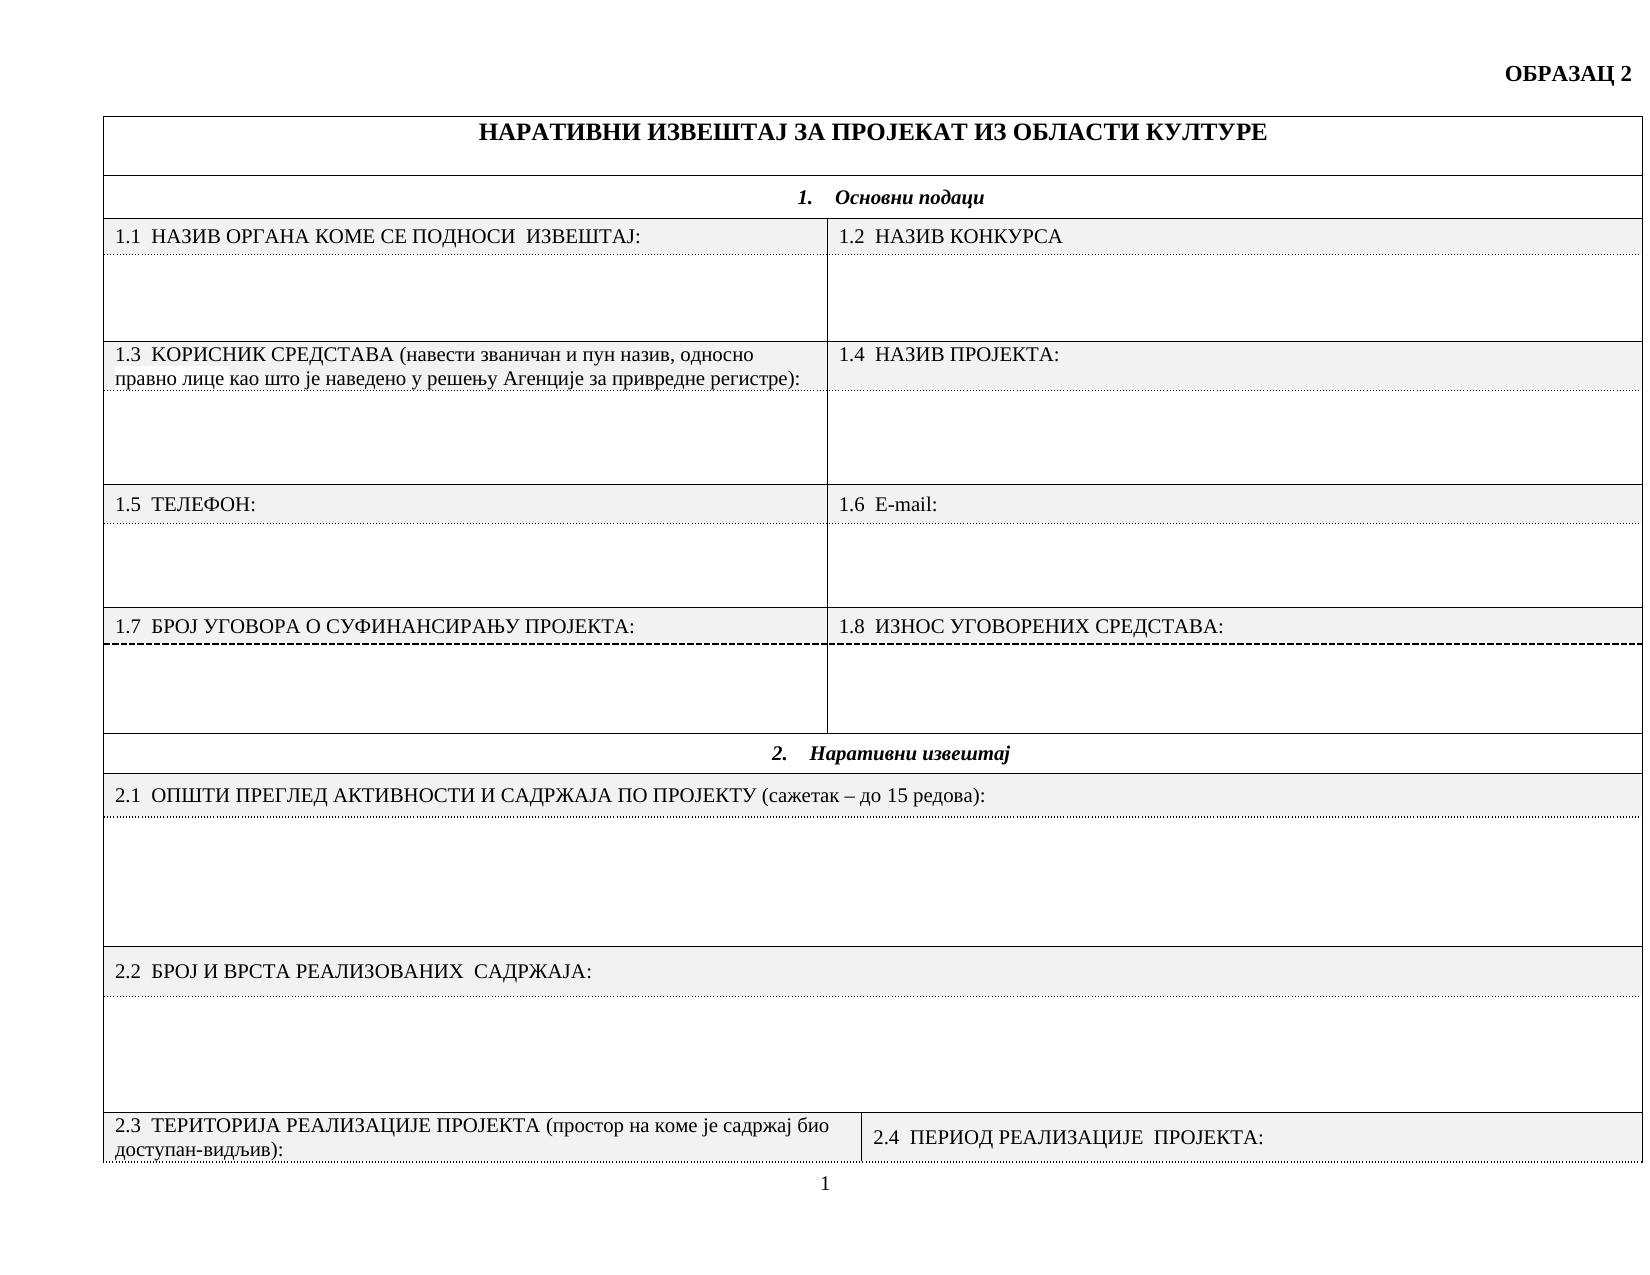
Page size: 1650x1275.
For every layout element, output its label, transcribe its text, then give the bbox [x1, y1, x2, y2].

table_cell 2.1 ОПШТИ ПРЕГЛЕД АКТИВНОСТИ И САДРЖАЈА ПО ПРОЈЕКТУ (сажетак – до 15 редова): [104, 774, 1642, 816]
table_cell 1.3 KOРИСНИК СРЕДСТАВА (навести званичан и пун назив, односно правно лицe као што је наведено у решењу Агенције за привредне регистре): [104, 342, 827, 390]
table_cell [828, 254, 1642, 341]
table_cell [828, 523, 1642, 607]
table_cell 2.3 ТЕРИТОРИЈА РЕАЛИЗАЦИЈЕ ПРОЈЕКТА (простор на коме је садржај био доступан-видљив): [104, 1113, 861, 1161]
table_cell 1.1 НАЗИВ ОРГАНА КОМЕ СЕ ПОДНОСИ ИЗВЕШТАЈ: [104, 219, 827, 254]
table_cell [104, 523, 827, 607]
table_cell 1.8 ИЗНОС УГОВОРЕНИХ СРЕДСТАВА: [828, 608, 1642, 643]
table_cell [104, 254, 827, 341]
table_cell 1.2 НАЗИВ КОНКУРСА [828, 219, 1642, 254]
table_cell [104, 643, 827, 733]
table_cell [104, 816, 1642, 946]
table_cell Наративни извештај [104, 734, 1642, 773]
table_cell 2.4 ПЕРИОД РЕАЛИЗАЦИЈЕ ПРОЈЕКТА: [862, 1113, 1642, 1161]
table_cell 2.2 БРОЈ И ВРСТА РЕАЛИЗОВАНИХ САДРЖАЈА: [104, 947, 1642, 996]
table_cell 1.4 НАЗИВ ПРОЈЕКТА: [828, 342, 1642, 390]
table_cell 1.5 ТЕЛЕФОН: [104, 485, 827, 523]
table_header ОБРАЗАЦ 2 [104, 60, 1643, 116]
table_cell [104, 996, 1642, 1112]
table_cell Основни подаци [104, 176, 1642, 218]
table_cell [104, 390, 827, 484]
table_cell 1.7 БРОЈ УГОВОРА О СУФИНАНСИРАЊУ ПРОЈЕКТА: [104, 608, 827, 643]
table_cell 1.6 Е-mail: [828, 485, 1642, 523]
table_cell НАРАТИВНИ ИЗВЕШТАЈ ЗА ПРОЈЕКАТ ИЗ ОБЛАСТИ КУЛТУРЕ [104, 117, 1642, 174]
table_cell [828, 390, 1642, 484]
table_cell [828, 643, 1642, 733]
